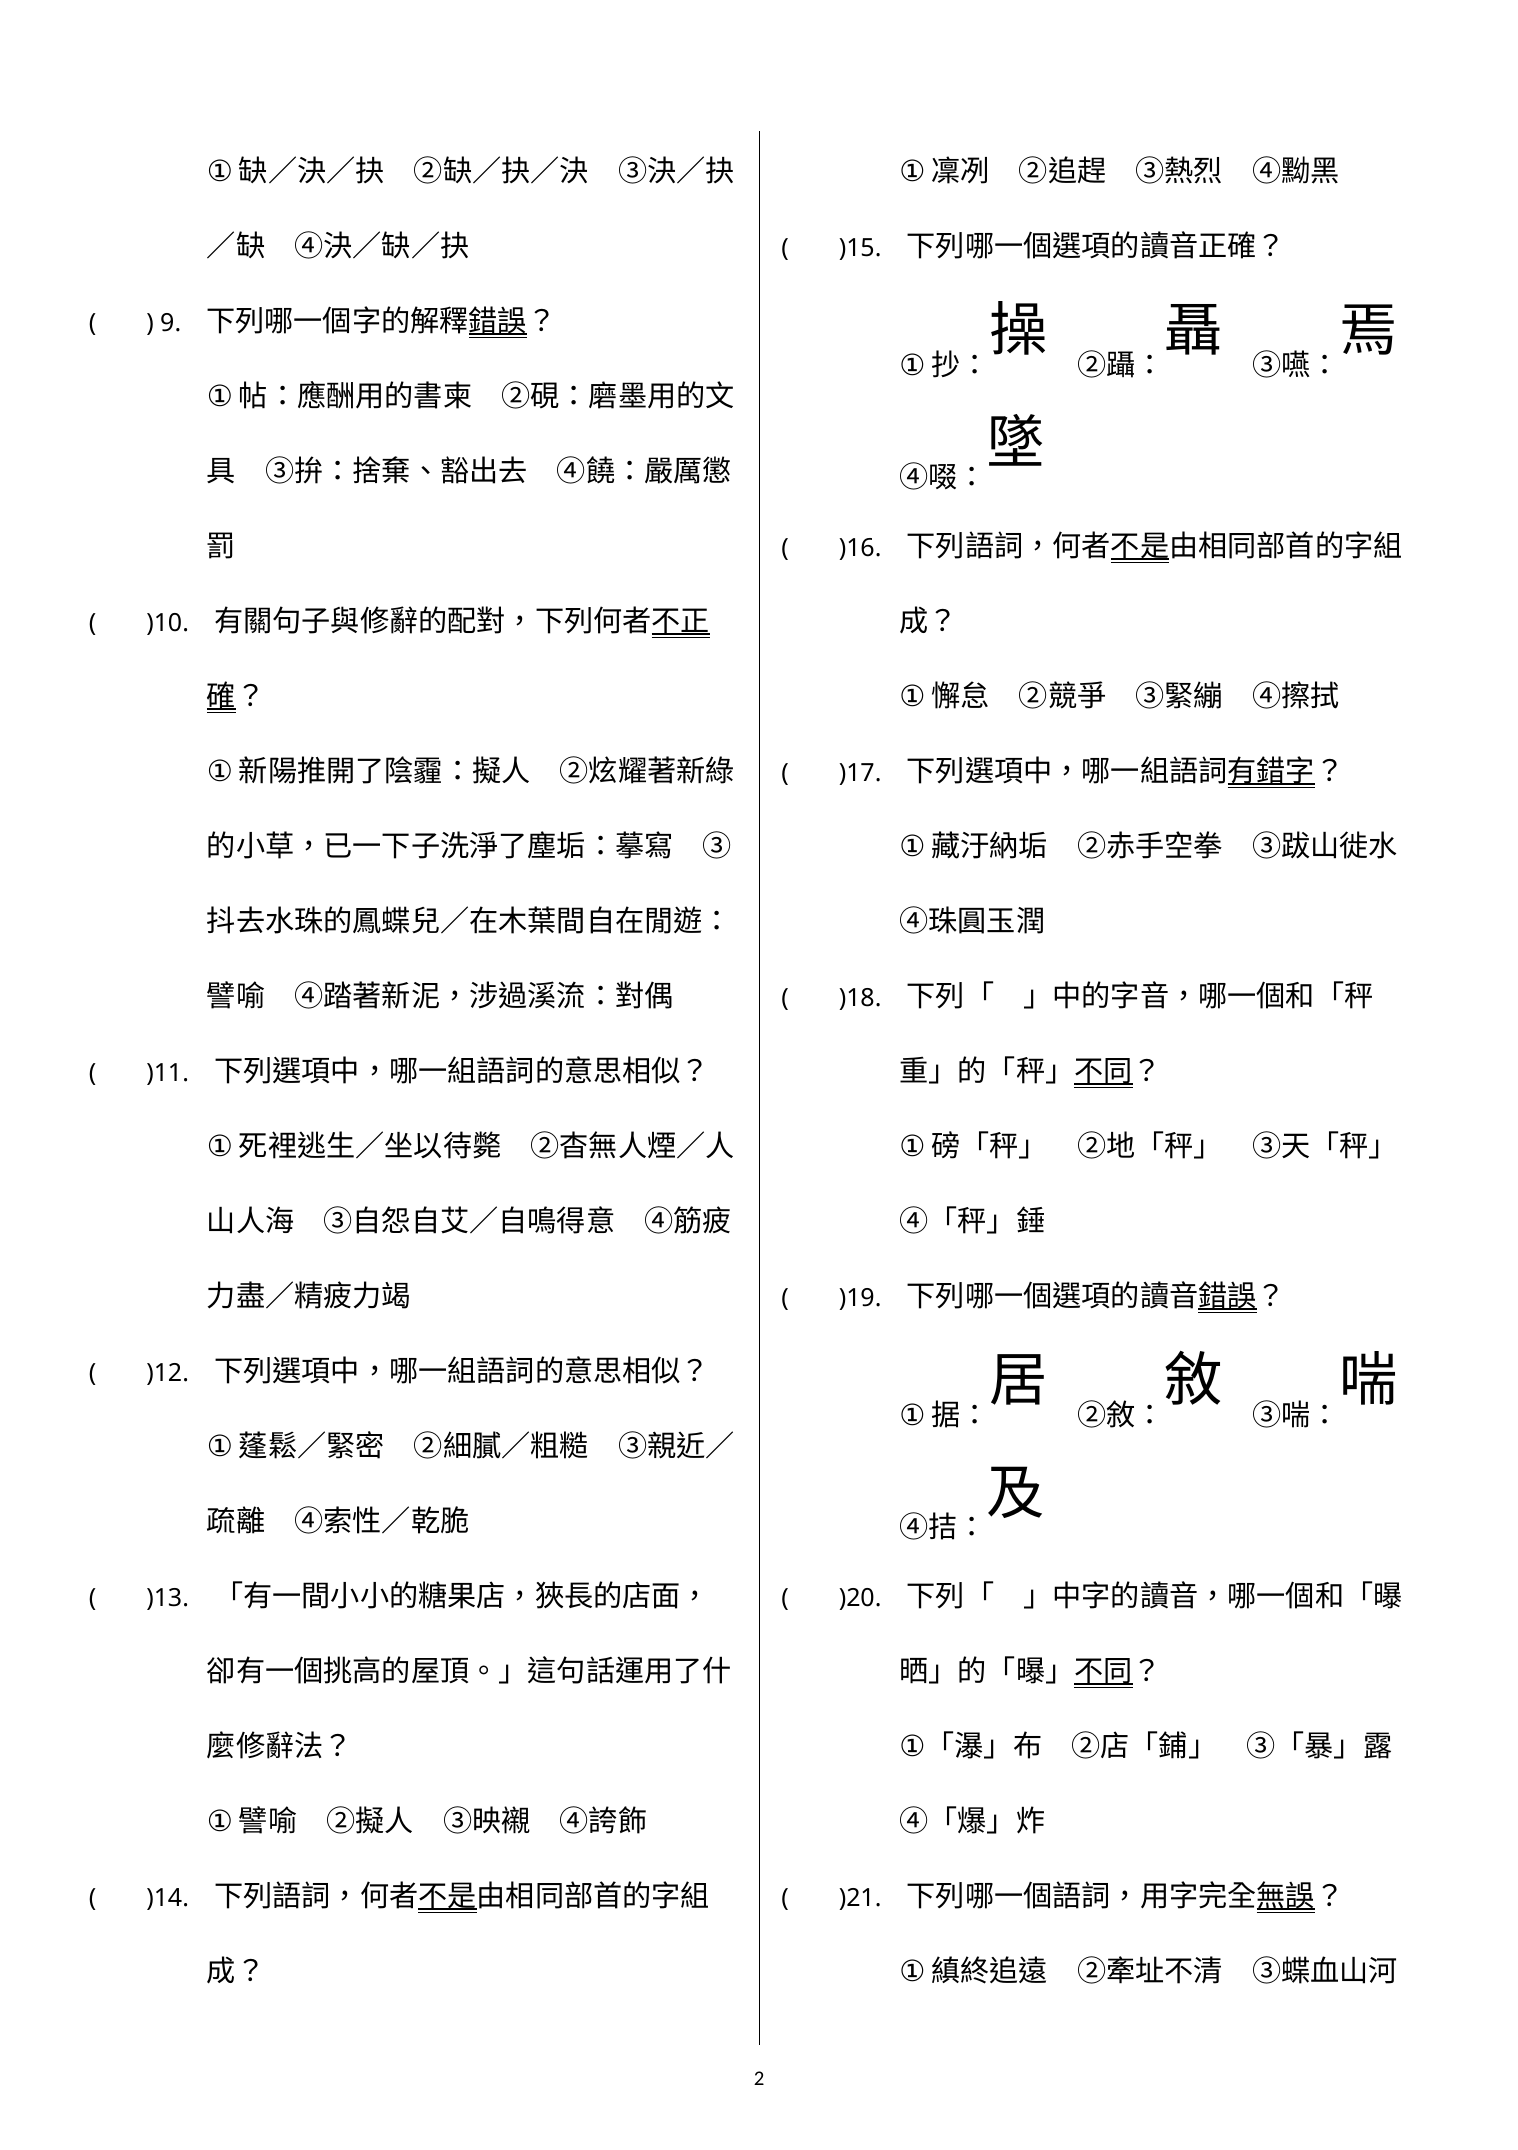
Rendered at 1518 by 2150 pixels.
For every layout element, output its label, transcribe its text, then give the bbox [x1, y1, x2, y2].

text ( )21. 下列哪一個語詞，用字完全無誤？ ①縝終追遠 ②牽址不清 ③蝶血山河 ④蒲柳之姿 [781, 1856, 1429, 2006]
text ( )13. 「有一間小小的糖果店，狹長的店面，卻有一個挑高的屋頂。」這句話運用了什麼修辭法？ ①譬喻 ②擬人 ③映襯 ④誇飾 [88, 1556, 737, 1856]
text ( )12. 下列選項中，哪一組語詞的意思相似？ ①蓬鬆／緊密 ②細膩／粗糙 ③親近／疏離 ④索性／乾脆 [88, 1331, 737, 1556]
text ( )17. 下列選項中，哪一組語詞有錯字？ ①藏汙納垢 ②赤手空拳 ③跋山徙水 ④珠圓玉潤 [781, 731, 1429, 956]
text ( )14. 下列語詞，何者不是由相同部首的字組成？ ①凜冽 ②追趕 ③熱烈 ④黝黑 [88, 1856, 737, 2006]
text ( )15. 下列哪一個選項的讀音正確？ ①抄：操 ②躡：聶 ③嚥：焉 ④啜：墜 [781, 206, 1429, 506]
text ( )18. 下列「 」中的字音，哪一個和「秤重」的「秤」不同？ ①磅「秤」 ②地「秤」 ③天「秤」 ④「秤」錘 [781, 956, 1429, 1256]
text ( ) 8. 「允恩最大的□點，就是太衝動，常常不考慮清楚就下□定，因而做了錯誤的□擇。」上句□中應該依序填入哪些字？ ①缺／決／抉 ②缺／抉／決 ③決／抉／缺 ④決／缺／抉 [88, 131, 737, 281]
text ( )16. 下列語詞，何者不是由相同部首的字組成？ ①懈怠 ②競爭 ③緊繃 ④擦拭 [781, 506, 1429, 731]
text ( )11. 下列選項中，哪一組語詞的意思相似？ ①死裡逃生／坐以待斃 ②杳無人煙／人山人海 ③自怨自艾／自鳴得意 ④筋疲力盡／精疲力竭 [88, 1031, 737, 1331]
text ( )14. 下列語詞，何者不是由相同部首的字組成？ ①凜冽 ②追趕 ③熱烈 ④黝黑 [781, 131, 1429, 206]
text ( )20. 下列「 」中字的讀音，哪一個和「曝晒」的「曝」不同？ ①「瀑」布 ②店「鋪」 ③「暴」露 ④「爆」炸 [781, 1556, 1429, 1856]
text ( )19. 下列哪一個選項的讀音錯誤？ ①据：居 ②敘：敘 ③喘：喘 ④拮：及 [781, 1256, 1429, 1556]
text ( )10. 有關句子與修辭的配對，下列何者不正確？ ①新陽推開了陰霾：擬人 ②炫耀著新綠的小草，已一下子洗淨了塵垢：摹寫 ③抖去水珠的鳳蝶兒／在木葉間自在閒遊：譬喻 ④踏著新泥，涉過溪流：對偶 [88, 581, 737, 1031]
text ( ) 9. 下列哪一個字的解釋錯誤？ ①帖：應酬用的書柬 ②硯：磨墨用的文具 ③拚：捨棄、豁出去 ④饒：嚴厲懲罰 [88, 281, 737, 581]
